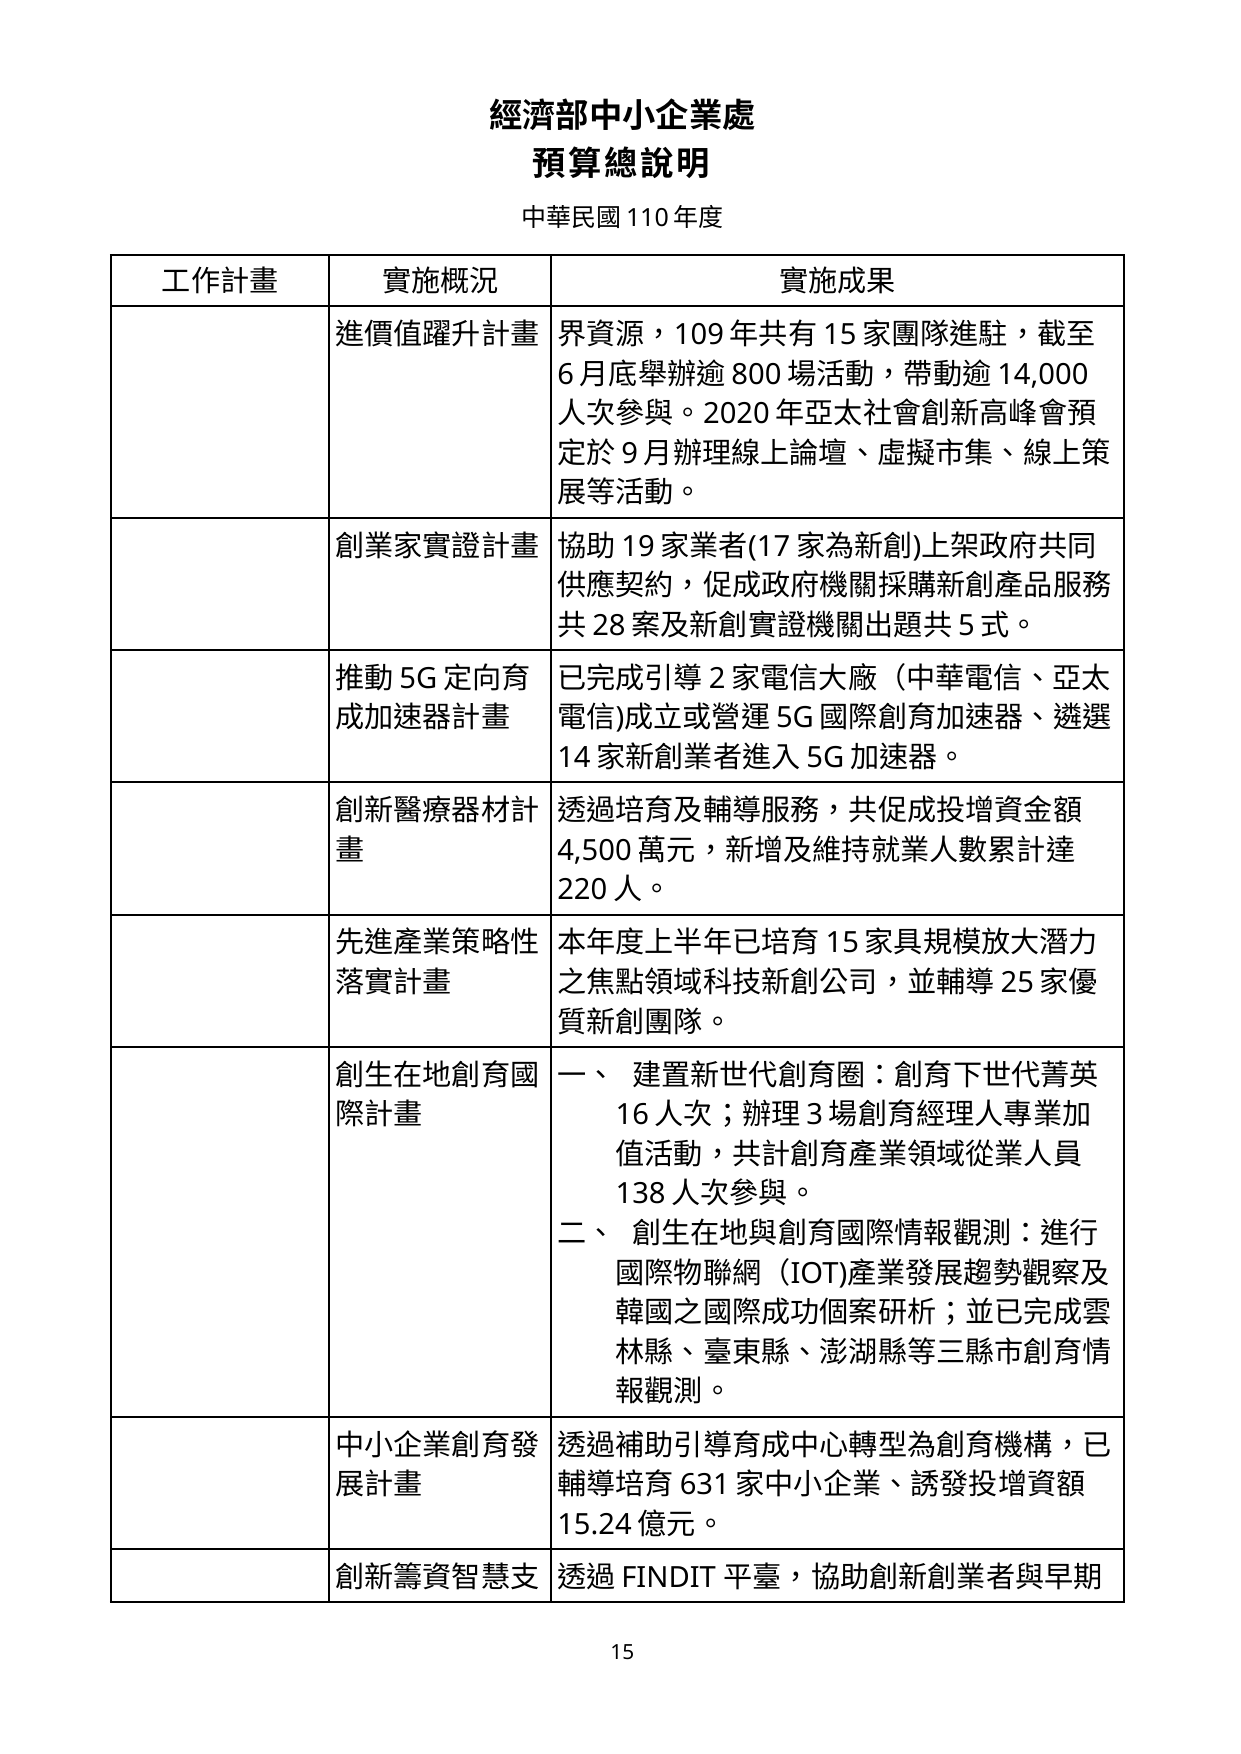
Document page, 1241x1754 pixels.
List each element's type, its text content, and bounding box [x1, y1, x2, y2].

table_cell 建置新世代創育圈：創育下世代菁英16人次；辦理3場創育經理人專業加值活動，共計創育產業領域從業人員138人次參與。 創生在地與創育國際情報觀測：進行國際物聯網（IOT)產業發展趨勢觀察及韓國之國際成功個案研析；並已完成雲林縣、臺東縣、澎湖縣等三縣市創育情報觀測。 [552, 1048, 1123, 1416]
table_cell 創新醫療器材計畫 [330, 783, 550, 913]
table_cell [112, 916, 328, 1046]
table_cell [112, 651, 328, 781]
table_cell 本年度上半年已培育15家具規模放大潛力之焦點領域科技新創公司，並輔導25家優質新創團隊。 [552, 916, 1123, 1046]
table_cell [112, 783, 328, 913]
table_cell [112, 307, 328, 517]
table_cell 推動5G定向育成加速器計畫 [330, 651, 550, 781]
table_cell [552, 307, 1123, 517]
table_cell 創新籌資智慧支援計畫 [330, 1550, 550, 1601]
table_cell [112, 1418, 328, 1548]
table_cell 已完成引導2家電信大廠（中華電信、亞太電信)成立或營運5G國際創育加速器、遴選14家新創業者進入5G加速器。 [552, 651, 1123, 781]
table_cell 透過補助引導育成中心轉型為創育機構，已輔導培育631家中小企業、誘發投增資額15.24億元。 [552, 1418, 1123, 1548]
table_cell 創生在地創育國際計畫 [330, 1048, 550, 1416]
table_cell 中小企業創育發展計畫 [330, 1418, 550, 1548]
table_cell [112, 1550, 328, 1601]
table_header 實施成果 [552, 256, 1123, 305]
table_cell [112, 519, 328, 649]
table_cell 協助19家業者(17家為新創)上架政府共同供應契約，促成政府機關採購新創產品服務共28案及新創實證機關出題共5式。 [552, 519, 1123, 649]
table_cell 創業家實證計畫 [330, 519, 550, 649]
table_header 實施概況 [330, 256, 550, 305]
table_cell 透過培育及輔導服務，共促成投增資金額4,500萬元，新增及維持就業人數累計達220人。 [552, 783, 1123, 913]
table_cell [112, 1048, 328, 1416]
table_cell 科技社會創新促進價值躍升計畫 [330, 307, 550, 517]
table_header 工作計畫 [112, 256, 328, 305]
table_cell 先進產業策略性落實計畫 [330, 916, 550, 1046]
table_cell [552, 1550, 1123, 1601]
